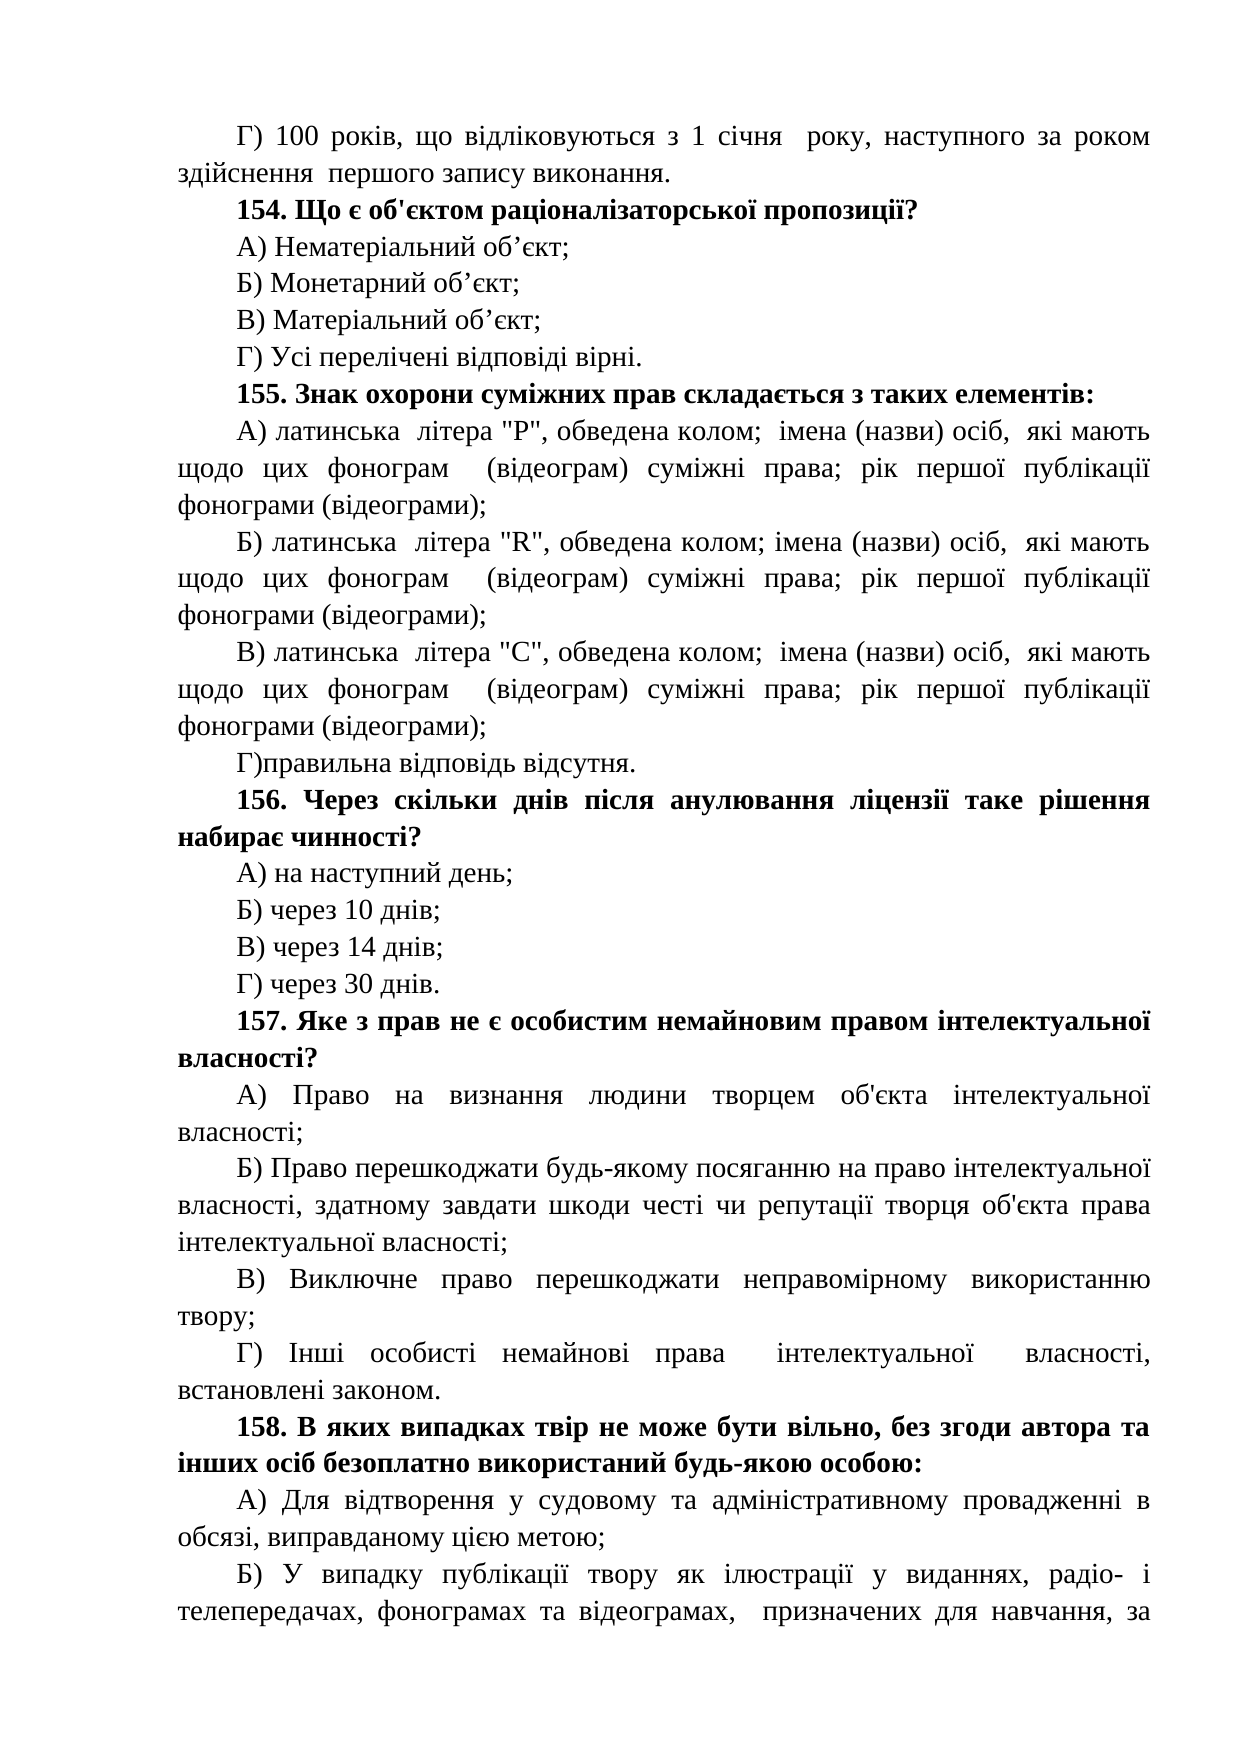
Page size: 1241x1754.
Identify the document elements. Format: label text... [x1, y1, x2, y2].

text Г) Усі перелічені відповіді вірні. [177, 339, 1152, 373]
text В) латинська літера "С", обведена колом; імена (назви) осіб, які мають щодо цих фонограм (відеограм) суміжні права; рік першої публікації фонограми (відеограми); [177, 634, 1152, 742]
text А) латинська літера "P", обведена колом; імена (назви) осіб, які мають щодо цих фонограм (відеограм) суміжні права; рік першої публікації фонограми (відеограми); [177, 413, 1152, 520]
text А) Для відтворення у судовому та адміністративному провадженні в обсязі, виправданому цією метою; [177, 1482, 1152, 1553]
text А) Право на визнання людини творцем об'єкта інтелектуальної власності; [177, 1077, 1152, 1147]
text В) Виключне право перешкоджати неправомірному використанню твору; [177, 1261, 1152, 1332]
text 158. В яких випадках твір не може бути вільно, без згоди автора та інших осіб безоплатно використаний будь-якою особою: [177, 1409, 1152, 1479]
text 156. Через скільки днів після анулювання ліцензії таке рішення набирає чинності? [177, 782, 1152, 852]
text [177, 1556, 1152, 1627]
text В) через 14 днів; [177, 929, 1152, 963]
text Б) Монетарний об’єкт; [177, 266, 1152, 299]
text 154. Що є об'єктом раціоналізаторської пропозиції? [177, 192, 1152, 225]
text 155. Знак охорони суміжних прав складається з таких елементів: [177, 376, 1152, 410]
text А) на наступний день; [177, 856, 1152, 889]
text Г) Інші особисті немайнові права інтелектуальної власності, встановлені законом. [177, 1335, 1152, 1405]
text Б) через 10 днів; [177, 892, 1152, 926]
text Г)правильна відповідь відсутня. [177, 745, 1152, 778]
text Г) через 30 днів. [177, 966, 1152, 1000]
text Б) латинська літера "R", обведена колом; імена (назви) осіб, які мають щодо цих фонограм (відеограм) суміжні права; рік першої публікації фонограми (відеограми); [177, 524, 1152, 631]
text В) Матеріальний об’єкт; [177, 302, 1152, 336]
text Б) Право перешкоджати будь-якому посяганню на право інтелектуальної власності, здатному завдати шкоди честі чи репутації творця об'єкта права інтелектуальної власності; [177, 1151, 1152, 1258]
text 157. Яке з прав не є особистим немайновим правом інтелектуальної власності? [177, 1003, 1152, 1073]
text Г) 100 років, що відліковуються з 1 січня року, наступного за роком здійснення першого запису виконання. [177, 118, 1152, 188]
text А) Нематеріальний об’єкт; [177, 229, 1152, 262]
